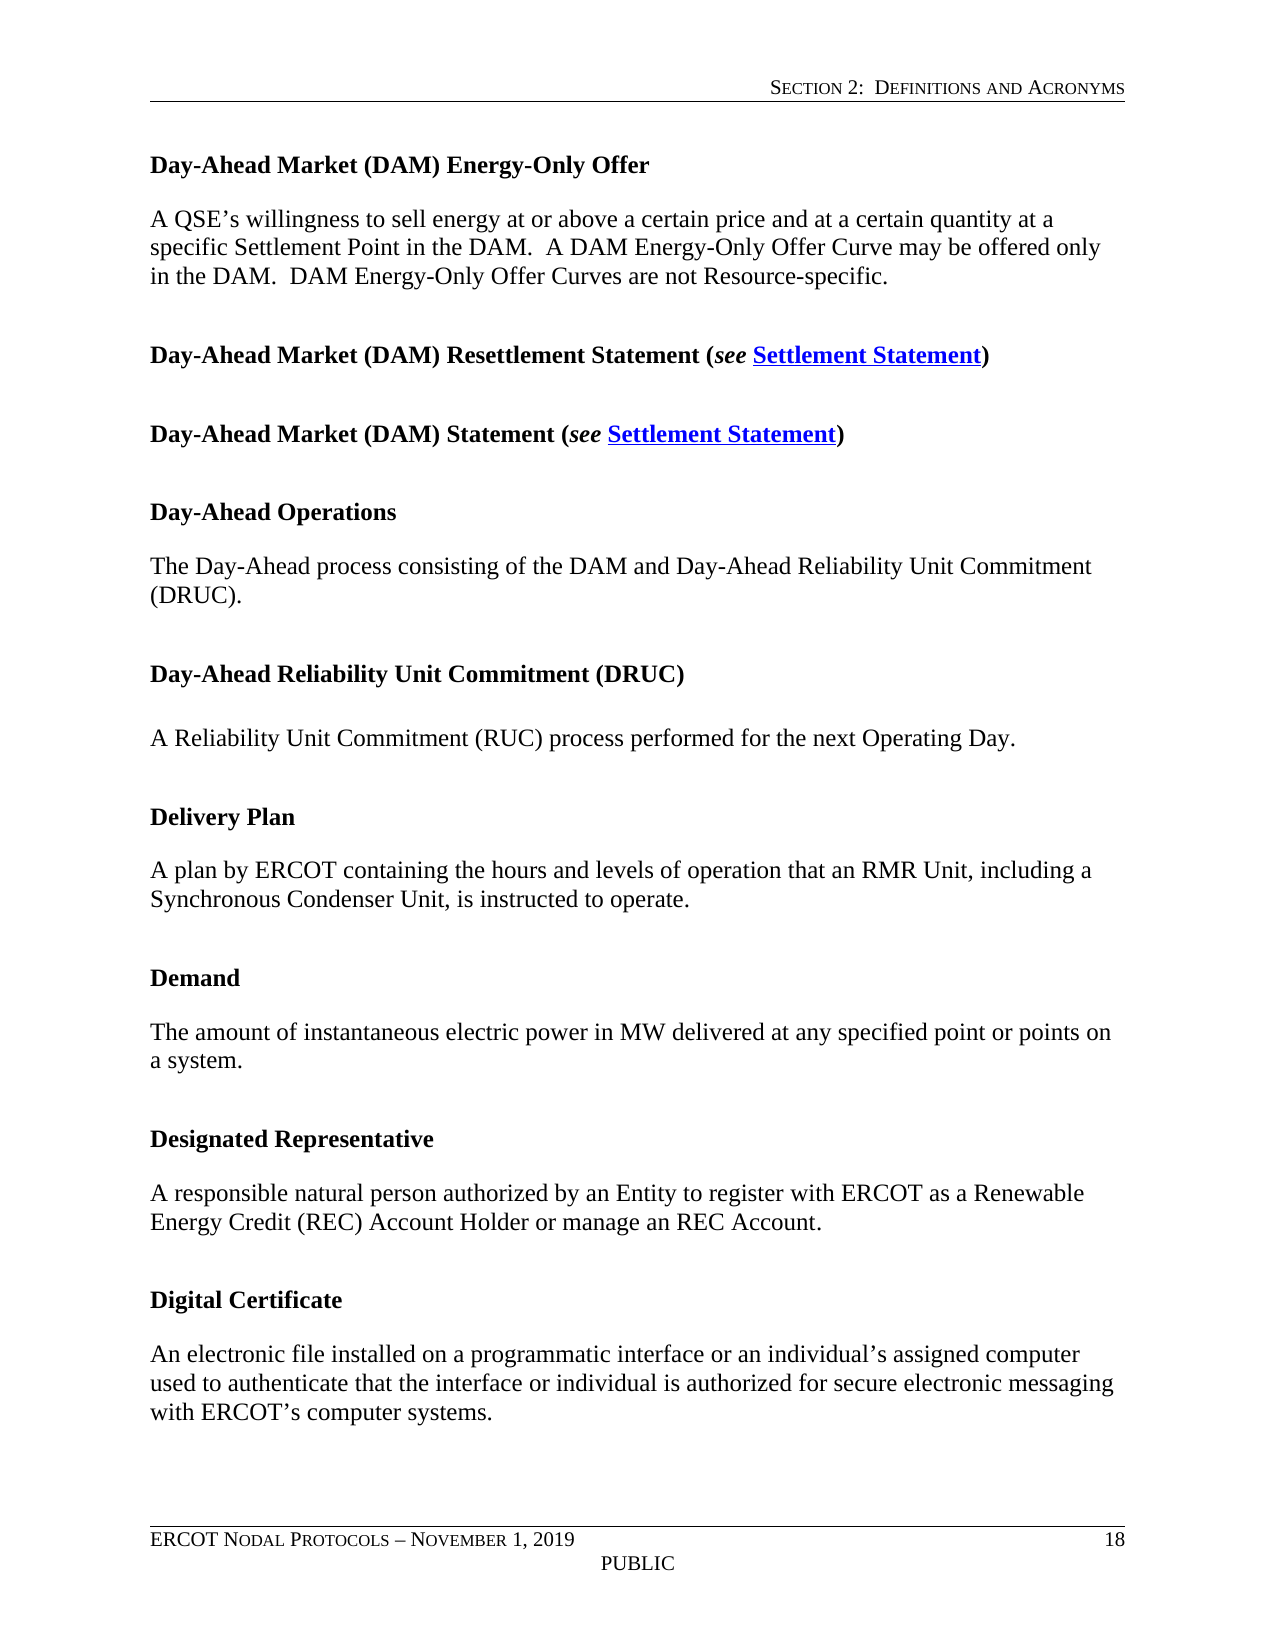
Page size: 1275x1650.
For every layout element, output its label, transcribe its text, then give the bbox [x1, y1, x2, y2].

text Day-Ahead Market (DAM) Resettlement Statement (see Settlement Statement) [150, 340, 1125, 369]
text The Day-Ahead process consisting of the DAM and Day-Ahead Reliability Unit Commitment (DRUC). [150, 551, 1125, 609]
text A QSE’s willingness to sell energy at or above a certain price and at a certain quantity at a specific Settlement Point in the DAM. A DAM Energy-Only Offer Curve may be offered only in the DAM. DAM Energy-Only Offer Curves are not Resource-specific. [150, 204, 1125, 290]
text A Reliability Unit Commitment (RUC) process performed for the next Operating Day. [150, 723, 1125, 752]
text The amount of instantaneous electric power in MW delivered at any specified point or points on a system. [150, 1017, 1125, 1074]
text Day-Ahead Operations [150, 497, 1125, 526]
text Digital Certificate [150, 1285, 1125, 1314]
text Day-Ahead Market (DAM) Energy-Only Offer [150, 150, 1125, 179]
text A responsible natural person authorized by an Entity to register with ERCOT as a Renewable Energy Credit (REC) Account Holder or manage an REC Account. [150, 1178, 1125, 1235]
text An electronic file installed on a programmatic interface or an individual’s assigned computer used to authenticate that the interface or individual is authorized for secure electronic messaging with ERCOT’s computer systems. [150, 1339, 1125, 1425]
text Delivery Plan [150, 802, 1125, 830]
text A plan by ERCOT containing the hours and levels of operation that an RMR Unit, including a Synchronous Condenser Unit, is instructed to operate. [150, 855, 1125, 913]
text Designated Representative [150, 1124, 1125, 1153]
text Day-Ahead Market (DAM) Statement (see Settlement Statement) [150, 419, 1125, 447]
text Day-Ahead Reliability Unit Commitment (DRUC) [150, 659, 1125, 687]
text Demand [150, 963, 1125, 992]
